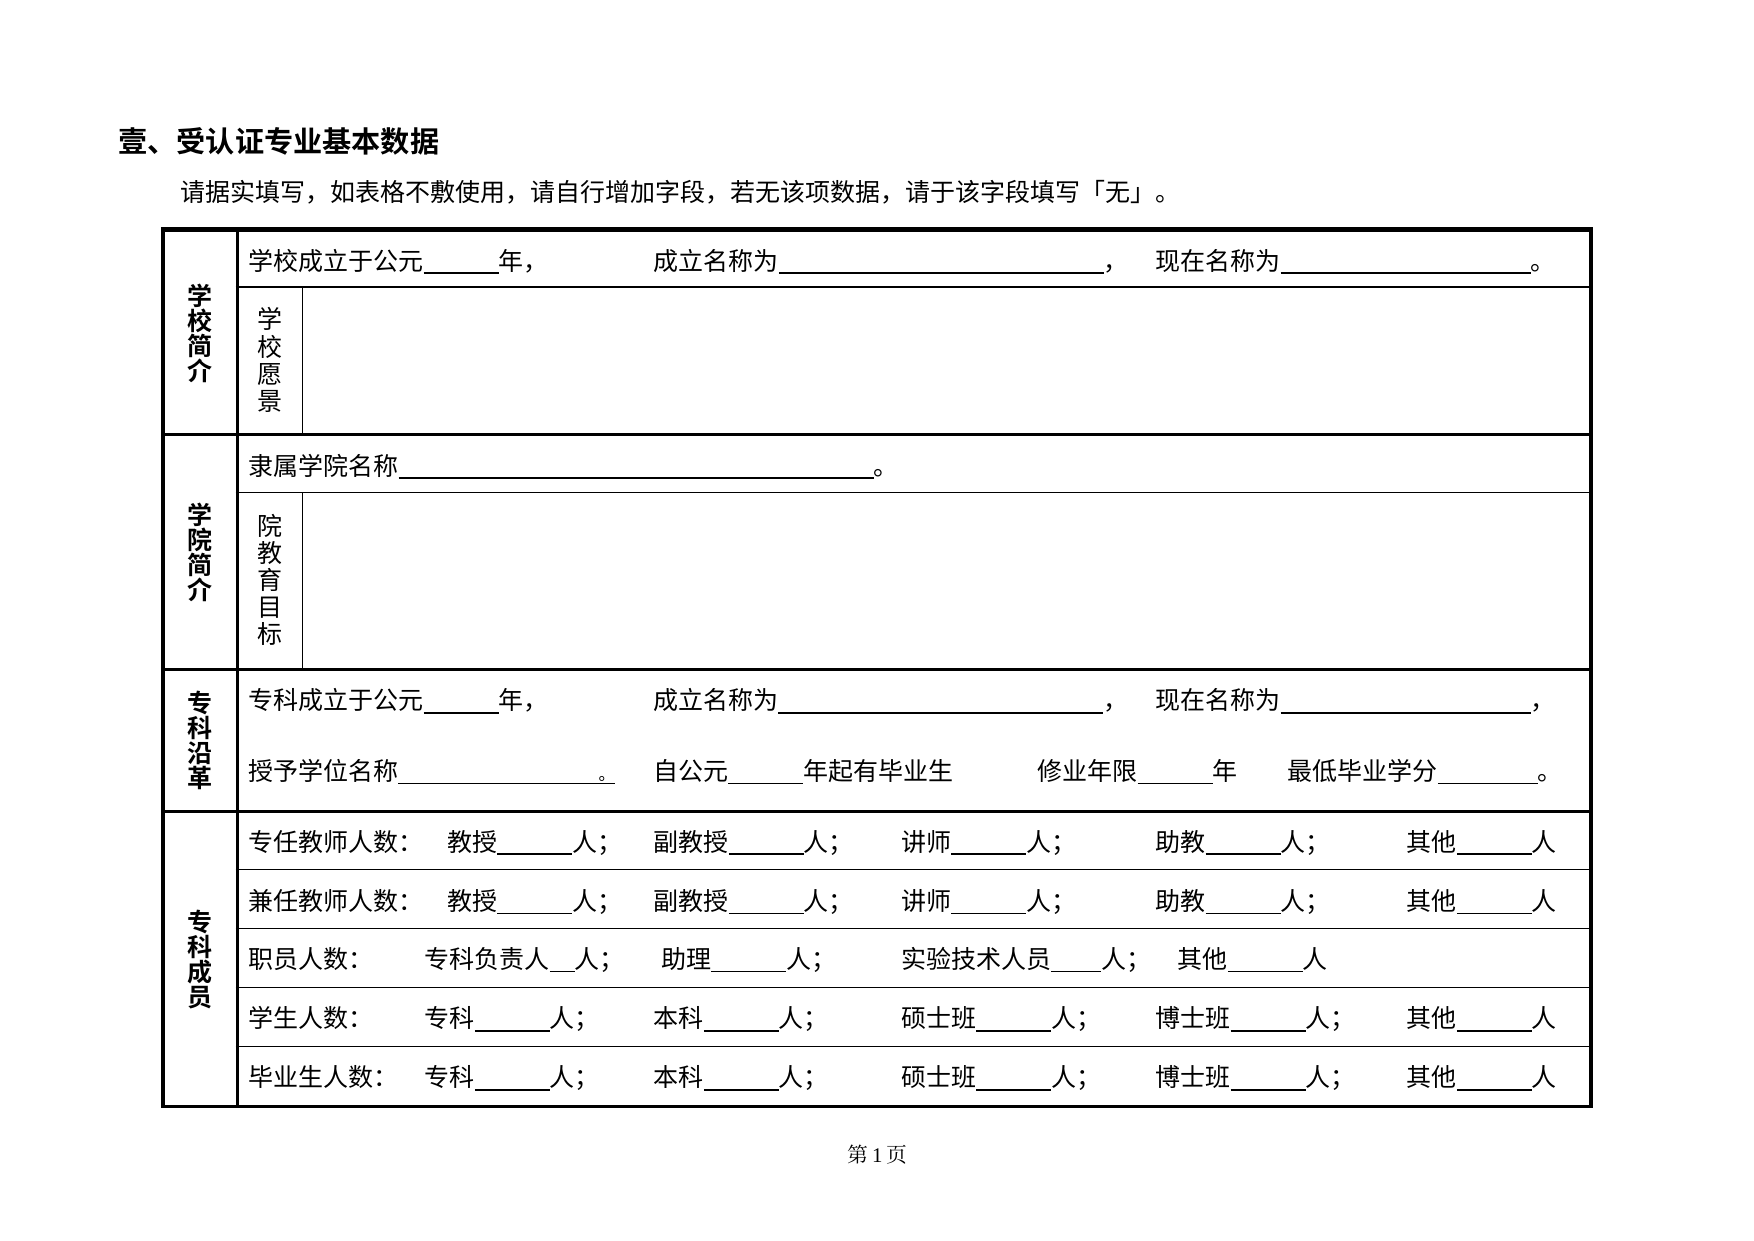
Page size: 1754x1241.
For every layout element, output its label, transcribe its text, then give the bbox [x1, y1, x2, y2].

table_cell 专科负责人 人； [413, 929, 649, 987]
table_cell 专科 人； [413, 988, 642, 1046]
table_cell 其他 人 [1395, 1047, 1589, 1105]
table_cell 讲师 人； [890, 870, 1144, 928]
table_header 学校简介 [165, 232, 236, 433]
table_cell 学生人数： [239, 988, 413, 1046]
table_cell 专科沿革 [165, 671, 236, 809]
table_cell [303, 493, 1589, 668]
table_cell 教授 人； [436, 813, 642, 869]
table_header 现在名称为 。 [1144, 232, 1589, 286]
table_cell 专科 人； [413, 1047, 642, 1105]
table_header 学校成立于公元 年， [239, 232, 642, 286]
table_cell 助理 人； [650, 929, 889, 987]
table_cell 硕士班 人； [890, 988, 1144, 1046]
table_cell 其他 人 [1395, 870, 1589, 928]
table_header 成立名称为 ， [642, 232, 1144, 286]
table_cell 毕业生人数： [239, 1047, 413, 1105]
table_cell 其他 人 [1395, 988, 1589, 1046]
table_cell 专科成员 [165, 813, 236, 1105]
table_cell 修业年限 年 [1026, 727, 1276, 809]
table_cell 本科 人； [642, 1047, 889, 1105]
table_cell 隶属学院名称 。 [239, 436, 1589, 492]
text 壹、受认证专业基本数据 [118, 118, 1636, 160]
table_cell 授予学位名称 。 [239, 727, 642, 809]
table_cell 专任教师人数： [239, 813, 436, 869]
table_cell 实验技术人员 人； [890, 929, 1166, 987]
table_cell 学院简介 [165, 436, 236, 668]
table_cell 副教授 人； [642, 813, 889, 869]
table_cell 助教 人； [1144, 870, 1395, 928]
table_cell 学校愿景 [239, 288, 302, 433]
table_cell 最低毕业学分 。 [1276, 727, 1589, 809]
table_cell 教授 人； [436, 870, 642, 928]
table_cell 硕士班 人； [890, 1047, 1144, 1105]
table_cell 专科成立于公元 年， [239, 671, 642, 727]
text 请据实填写，如表格不敷使用，请自行增加字段，若无该项数据，请于该字段填写「无」。 [131, 173, 1636, 209]
table_cell 现在名称为 ， [1144, 671, 1589, 727]
table_cell 讲师 人； [890, 813, 1144, 869]
table_cell 博士班 人； [1144, 1047, 1395, 1105]
table_cell 本科 人； [642, 988, 889, 1046]
table_cell 其他 人 [1166, 929, 1589, 987]
table_cell 院教育目标 [239, 493, 302, 668]
table_cell 成立名称为 ， [642, 671, 1144, 727]
table_cell [303, 288, 1589, 433]
table_cell 职员人数： [239, 929, 413, 987]
table_cell 副教授 人； [642, 870, 889, 928]
table_cell 自公元 年起有毕业生 [642, 727, 1026, 809]
table_cell 其他 人 [1395, 813, 1589, 869]
table_cell 兼任教师人数： [239, 870, 436, 928]
table_cell 博士班 人； [1144, 988, 1395, 1046]
table_cell 助教 人； [1144, 813, 1395, 869]
